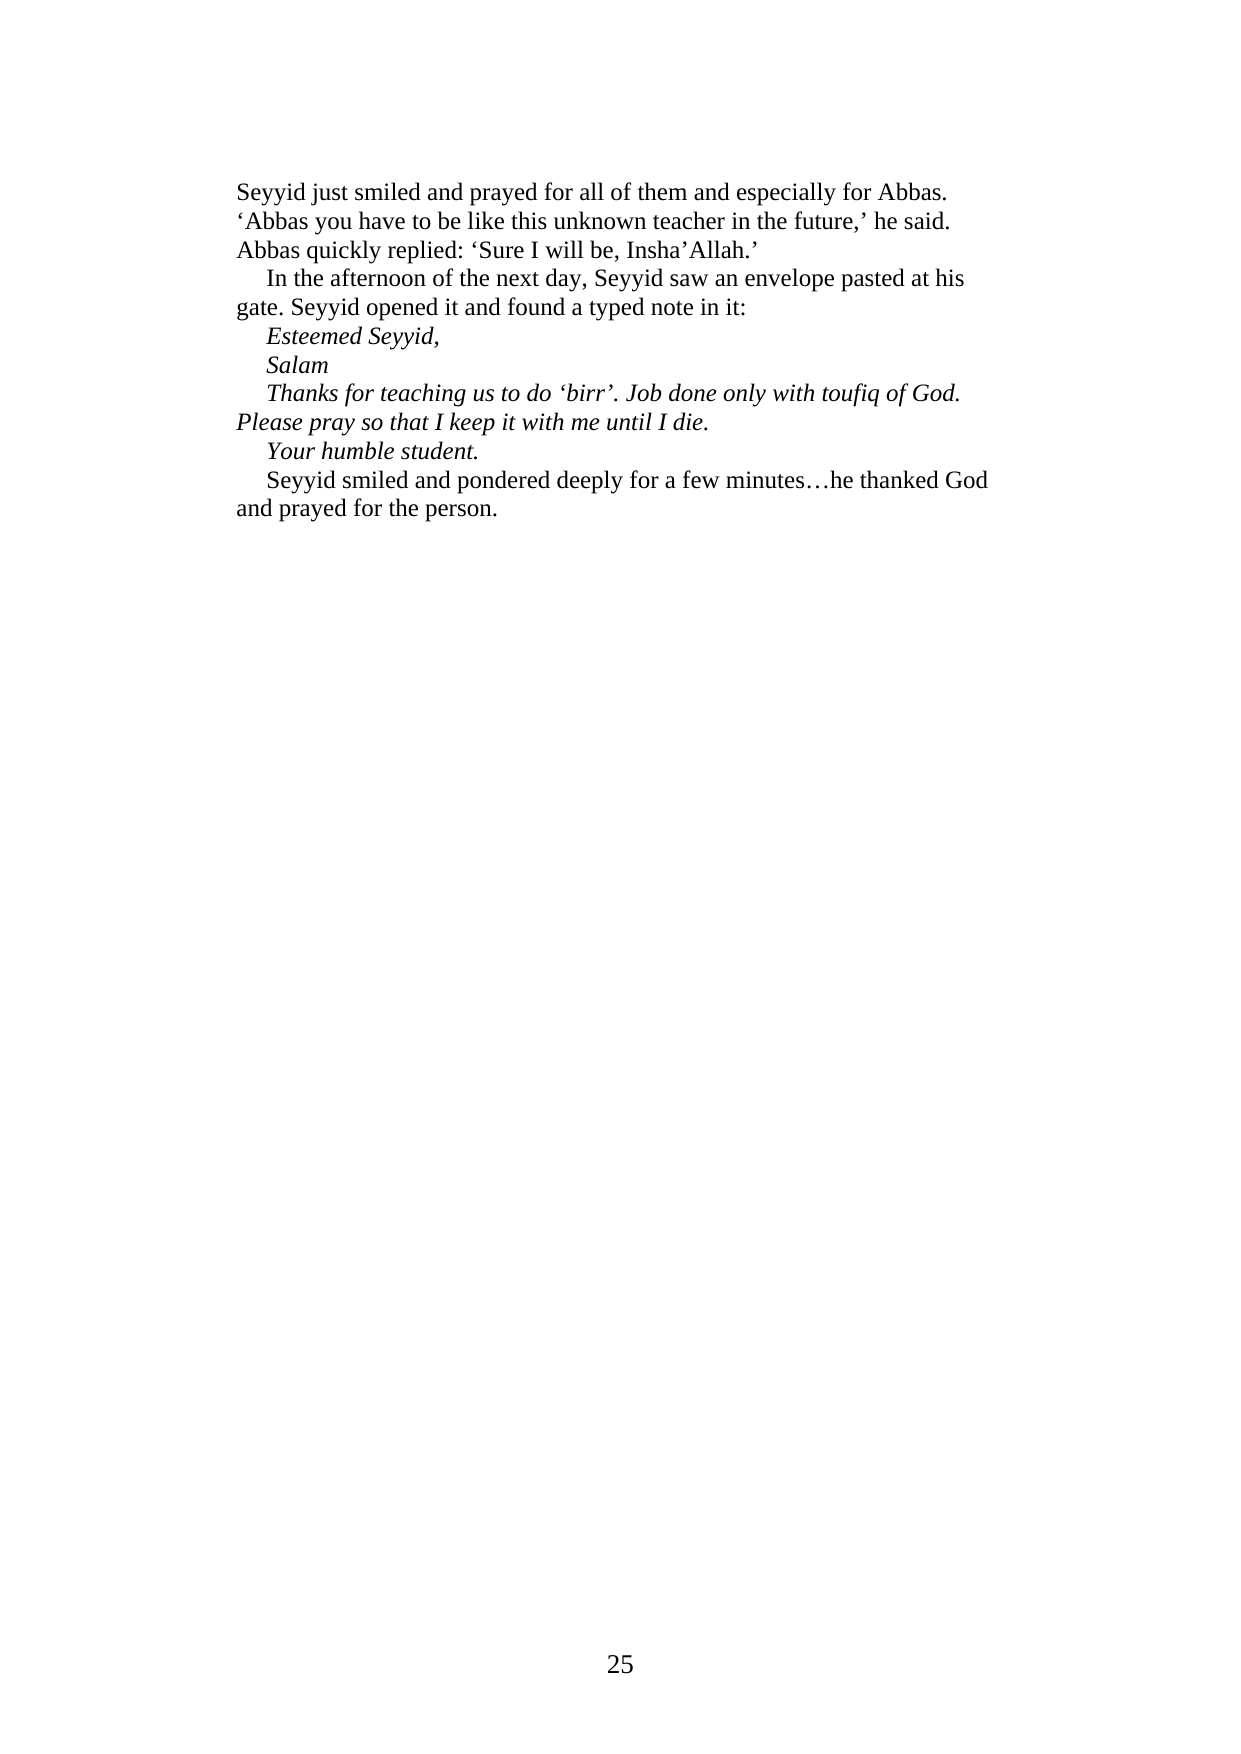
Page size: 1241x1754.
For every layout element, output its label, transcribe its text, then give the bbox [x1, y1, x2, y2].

text Thanks for teaching us to do ‘birr’. Job done only with toufiq of God. Please pray so that I keep it with me until I die. [236, 378, 1004, 436]
text Salam [236, 350, 1004, 378]
text Seyyid smiled and pondered deeply for a few minutes…he thanked God and prayed for the person. [236, 465, 1004, 522]
text Esteemed Seyyid, [236, 321, 1004, 350]
text Your humble student. [236, 436, 1004, 465]
text In the afternoon of the next day, Seyyid saw an envelope pasted at his gate. Seyyid opened it and found a typed note in it: [236, 263, 1004, 321]
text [236, 177, 1004, 263]
